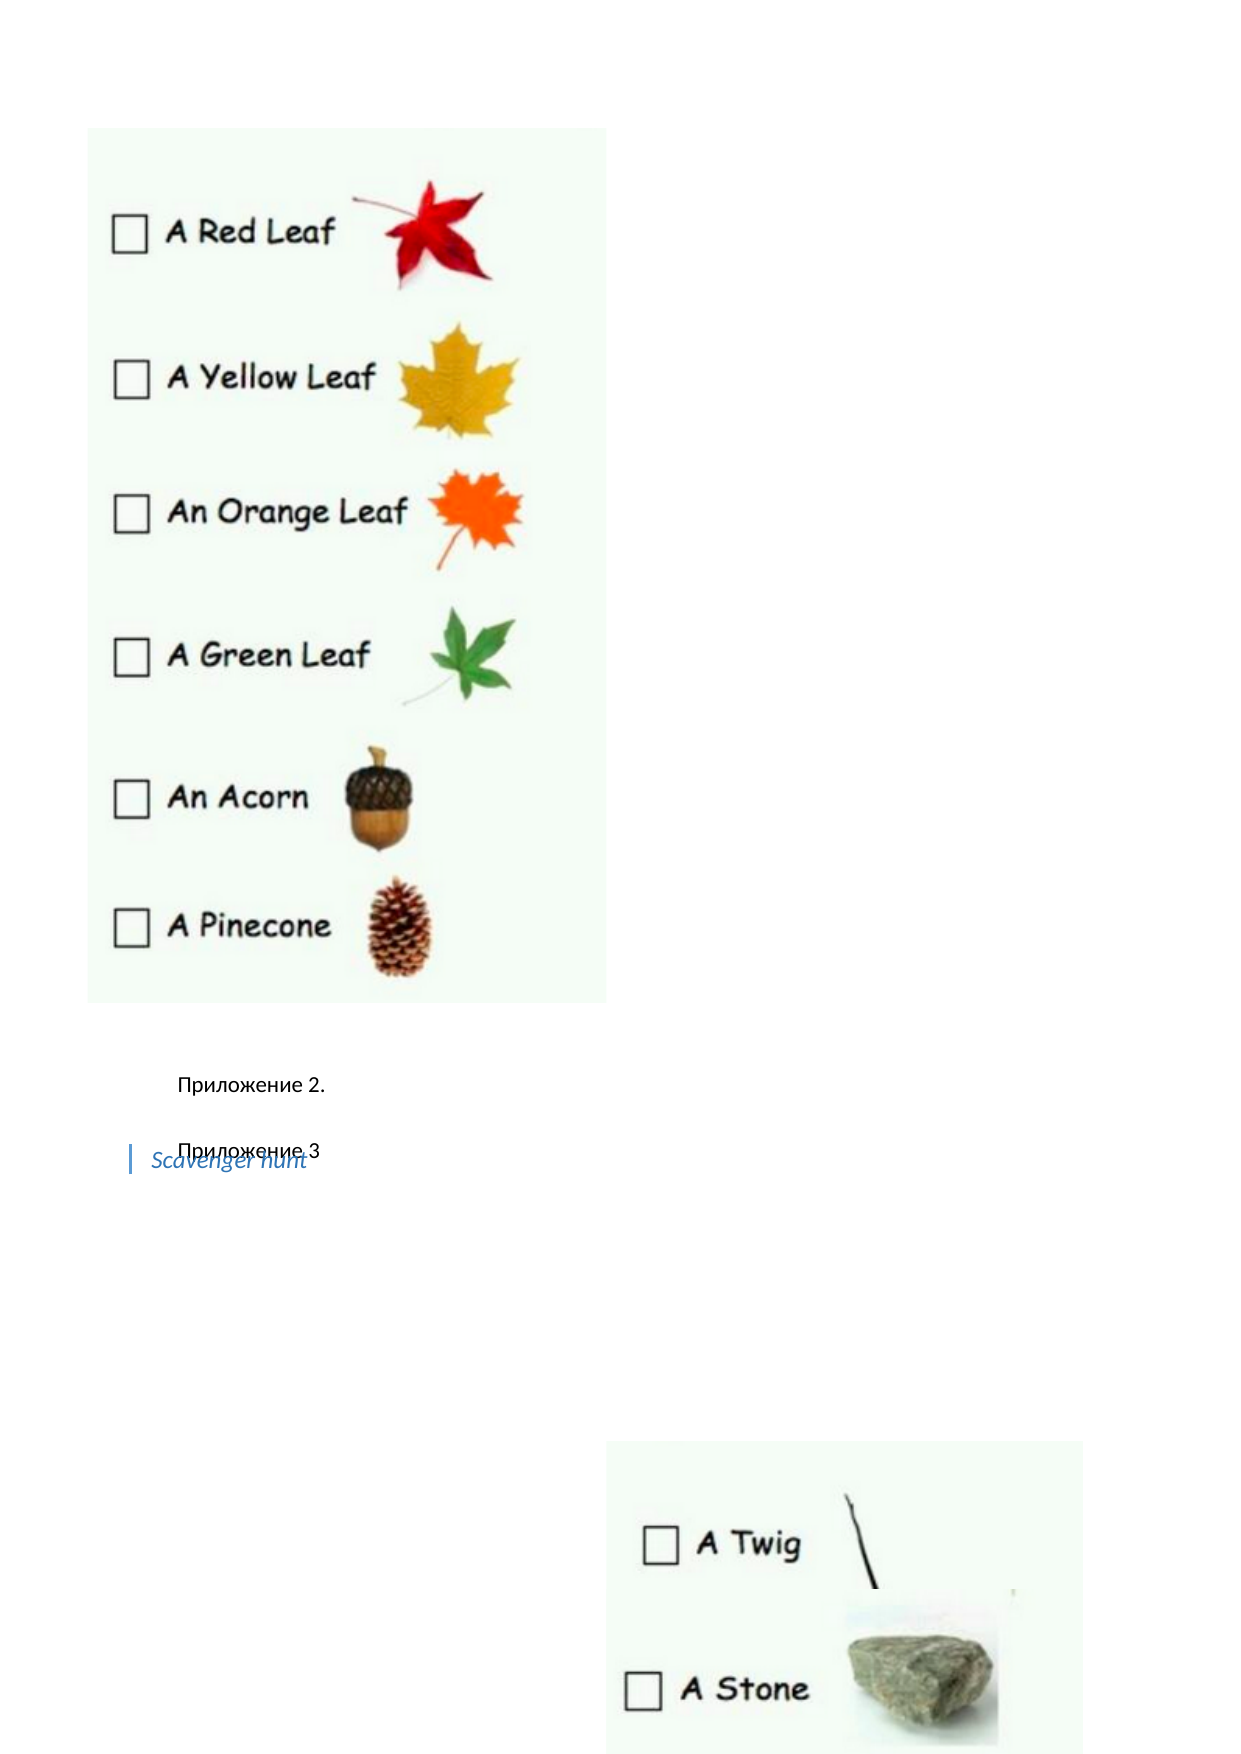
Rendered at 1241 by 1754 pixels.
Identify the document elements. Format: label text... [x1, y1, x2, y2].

picture [87, 128, 607, 1003]
picture [606, 1441, 1083, 1754]
text Приложение 2. [177, 1071, 1152, 1099]
text Приложение 3 [177, 1136, 1152, 1164]
